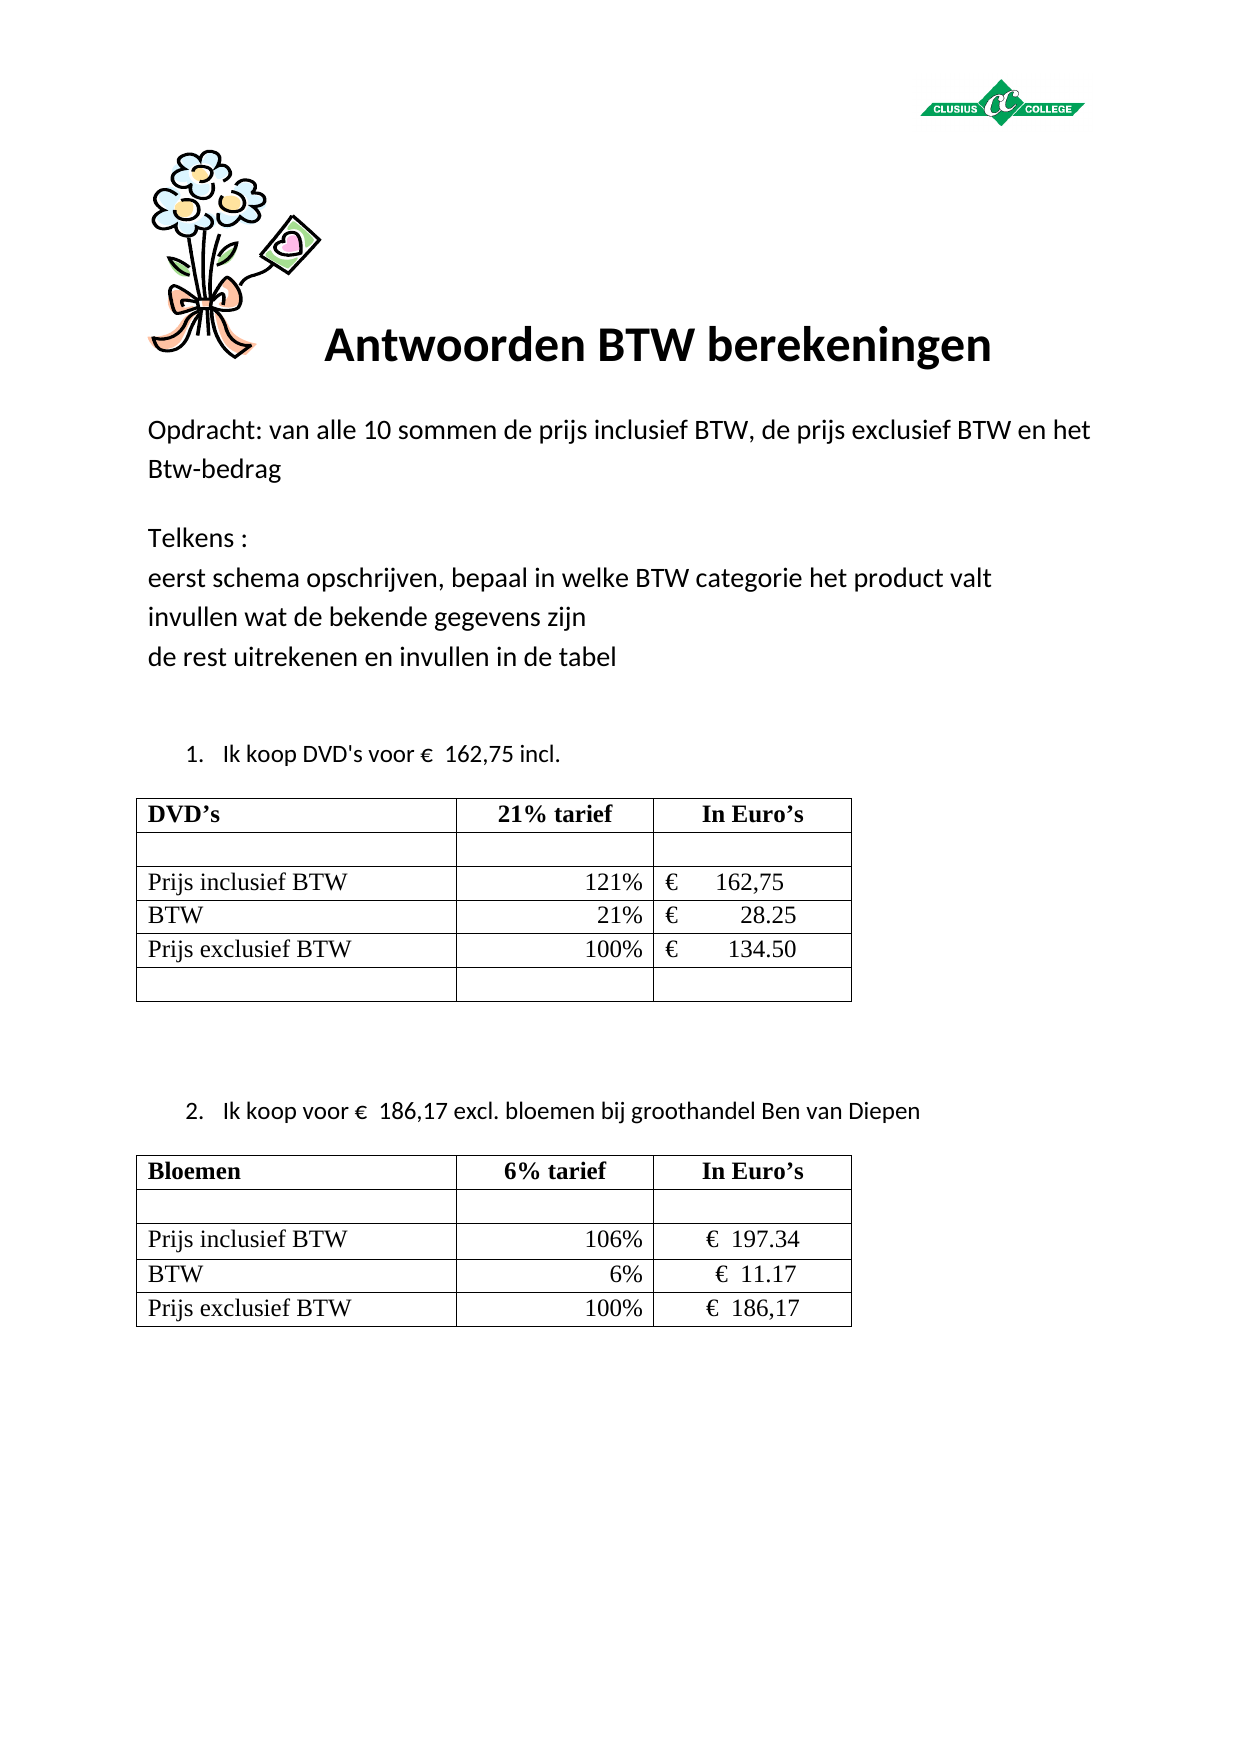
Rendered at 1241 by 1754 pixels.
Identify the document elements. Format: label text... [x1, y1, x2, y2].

table_cell BTW [137, 1260, 456, 1292]
table_header In Euro’s [654, 1156, 851, 1189]
table_cell 6% [457, 1260, 653, 1292]
table_cell [457, 1190, 653, 1223]
table_cell € 28.25 [654, 901, 851, 933]
picture [912, 73, 1093, 132]
table_cell [654, 1190, 851, 1223]
table_cell 100% [457, 1293, 653, 1326]
table_header In Euro’s [654, 799, 851, 832]
table_cell [457, 968, 653, 1001]
table_header DVD’s [137, 799, 456, 832]
table_cell 121% [457, 867, 653, 899]
table_cell 100% [457, 934, 653, 967]
table_cell Prijs inclusief BTW [137, 1224, 456, 1258]
table_cell [654, 833, 851, 866]
table_cell € 11.17 [654, 1260, 851, 1292]
list Ik koop DVD's voor € 162,75 incl. [185, 738, 1093, 769]
table_cell € 162,75 [654, 867, 851, 899]
table_header 21% tarief [457, 799, 653, 832]
table_cell € 197.34 [654, 1224, 851, 1258]
table_cell € 186,17 [654, 1293, 851, 1326]
table_cell [654, 968, 851, 1001]
table_header Bloemen [137, 1156, 456, 1189]
table_cell [137, 968, 456, 1001]
table_cell BTW [137, 901, 456, 933]
table_cell 106% [457, 1224, 653, 1258]
table_cell € 134.50 [654, 934, 851, 967]
text Telkens : eerst schema opschrijven, bepaal in welke BTW categorie het product valt invullen wat de bekende gegevens zijn de rest uitrekenen en invullen in de tabel [148, 520, 1093, 705]
text Opdracht: van alle 10 sommen de prijs inclusief BTW, de prijs exclusief BTW en het Btw-bedrag [148, 412, 1093, 486]
table_cell Prijs exclusief BTW [137, 1293, 456, 1326]
table_cell 21% [457, 901, 653, 933]
table_cell Prijs exclusief BTW [137, 934, 456, 967]
table_cell [137, 1190, 456, 1223]
table_cell [137, 833, 456, 866]
list Ik koop voor € 186,17 excl. bloemen bij groothandel Ben van Diepen [185, 1095, 1093, 1126]
table_cell [457, 833, 653, 866]
text Antwoorden BTW berekeningen [148, 148, 1093, 374]
table_header 6% tarief [457, 1156, 653, 1189]
table_cell Prijs inclusief BTW [137, 867, 456, 899]
